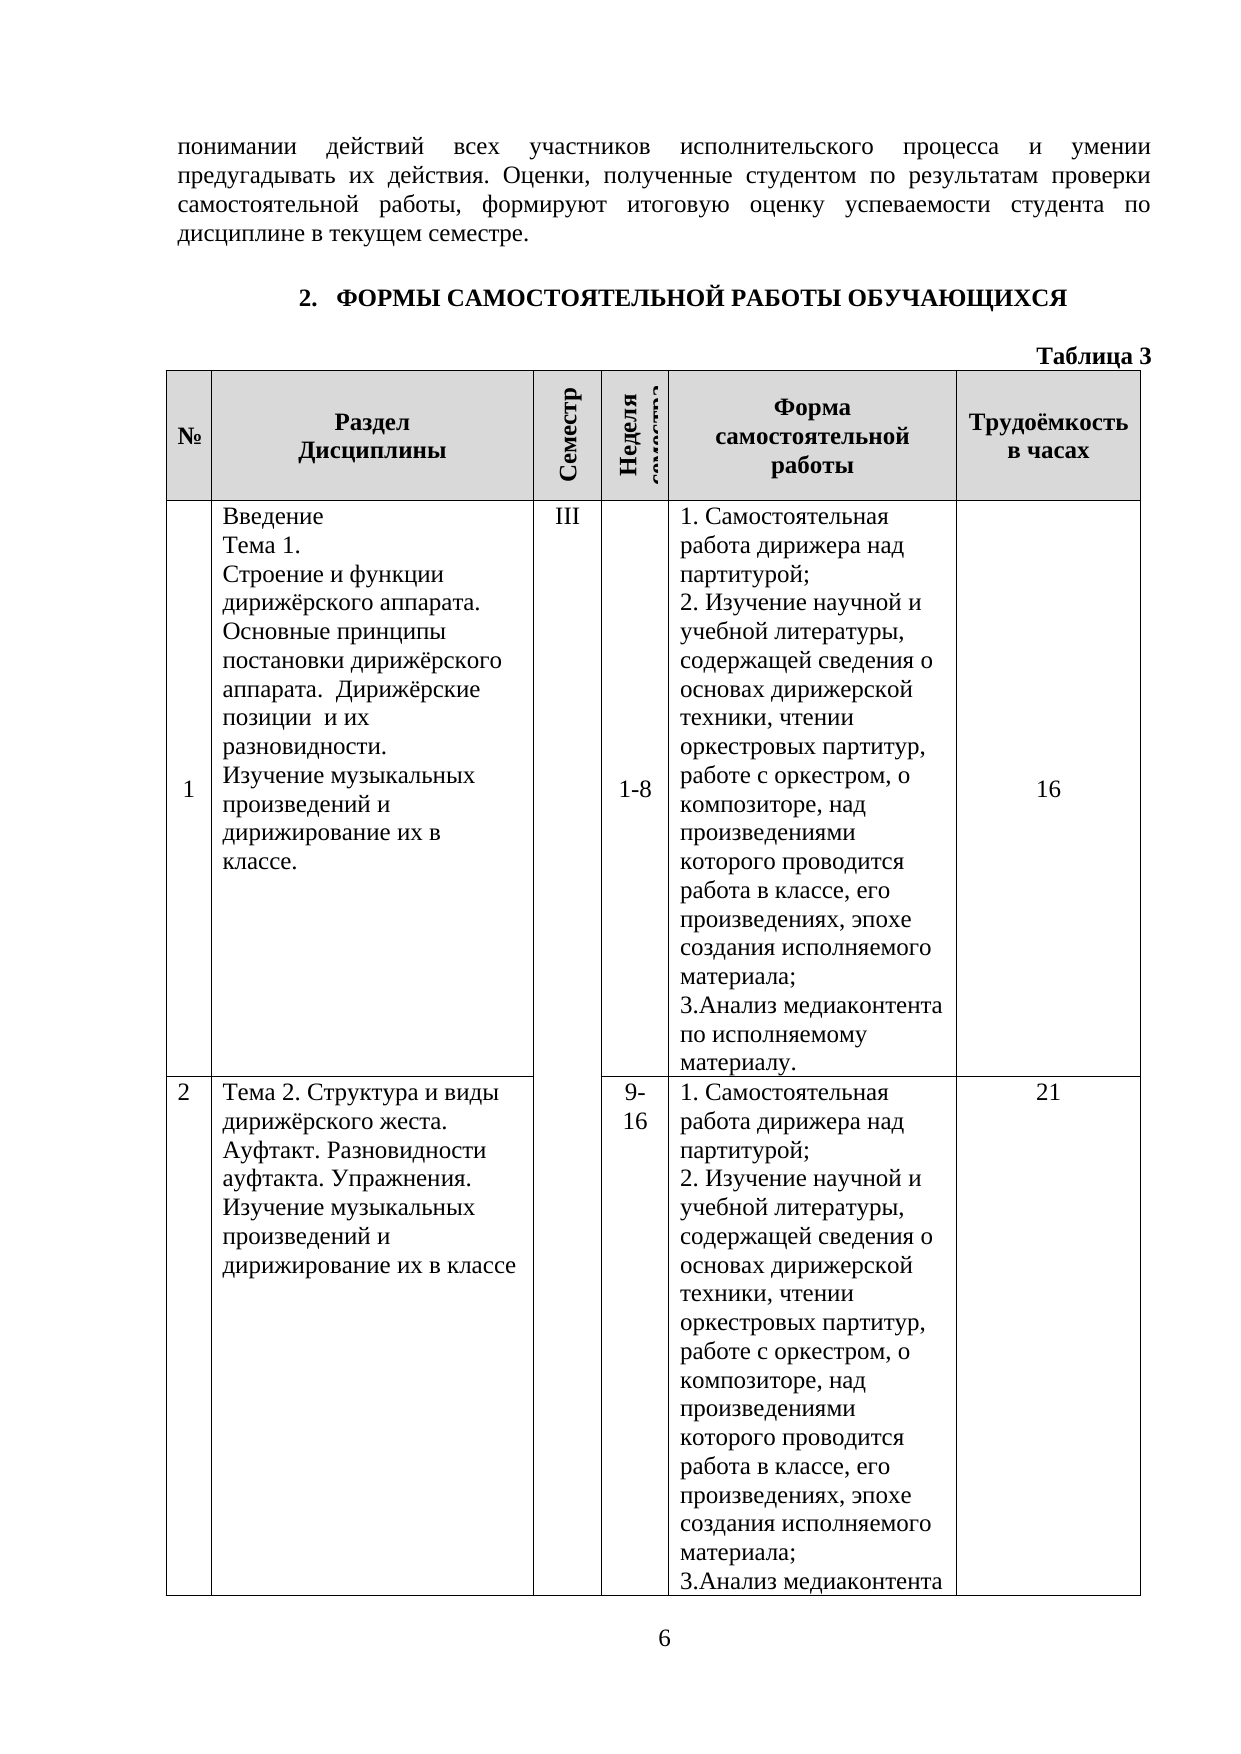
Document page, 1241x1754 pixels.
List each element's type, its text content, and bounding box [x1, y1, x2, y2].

table_cell 9-16 [602, 1077, 668, 1595]
table_cell III [534, 501, 601, 1595]
table_header Форма самостоятельной работы [669, 371, 956, 500]
table_cell Введение Тема 1. Строение и функции дирижёрского аппарата. Основные принципы постановки дирижёрского аппарата. Дирижёрские позиции и их разновидности. Изучение музыкальных произведений и дирижирование их в классе. [212, 501, 533, 1076]
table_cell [669, 1077, 956, 1595]
table_cell 1 [167, 501, 211, 1076]
table_cell 21 [957, 1077, 1140, 1595]
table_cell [212, 1077, 533, 1595]
table_header Трудоёмкость в часах [957, 371, 1140, 500]
table_header Неделя семестра [602, 371, 668, 500]
table_header № [167, 371, 211, 500]
table_cell 16 [957, 501, 1140, 1076]
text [177, 131, 1152, 246]
table_header Семестр [534, 371, 601, 500]
text Таблица 3 [177, 341, 1152, 370]
table_header Раздел Дисциплины [212, 371, 533, 500]
table_cell 1-8 [602, 501, 668, 1076]
subtitle ФОРМЫ САМОСТОЯТЕЛЬНОЙ РАБОТЫ ОБУЧАЮЩИХСЯ [215, 283, 1152, 312]
table_cell 2 [167, 1077, 211, 1595]
